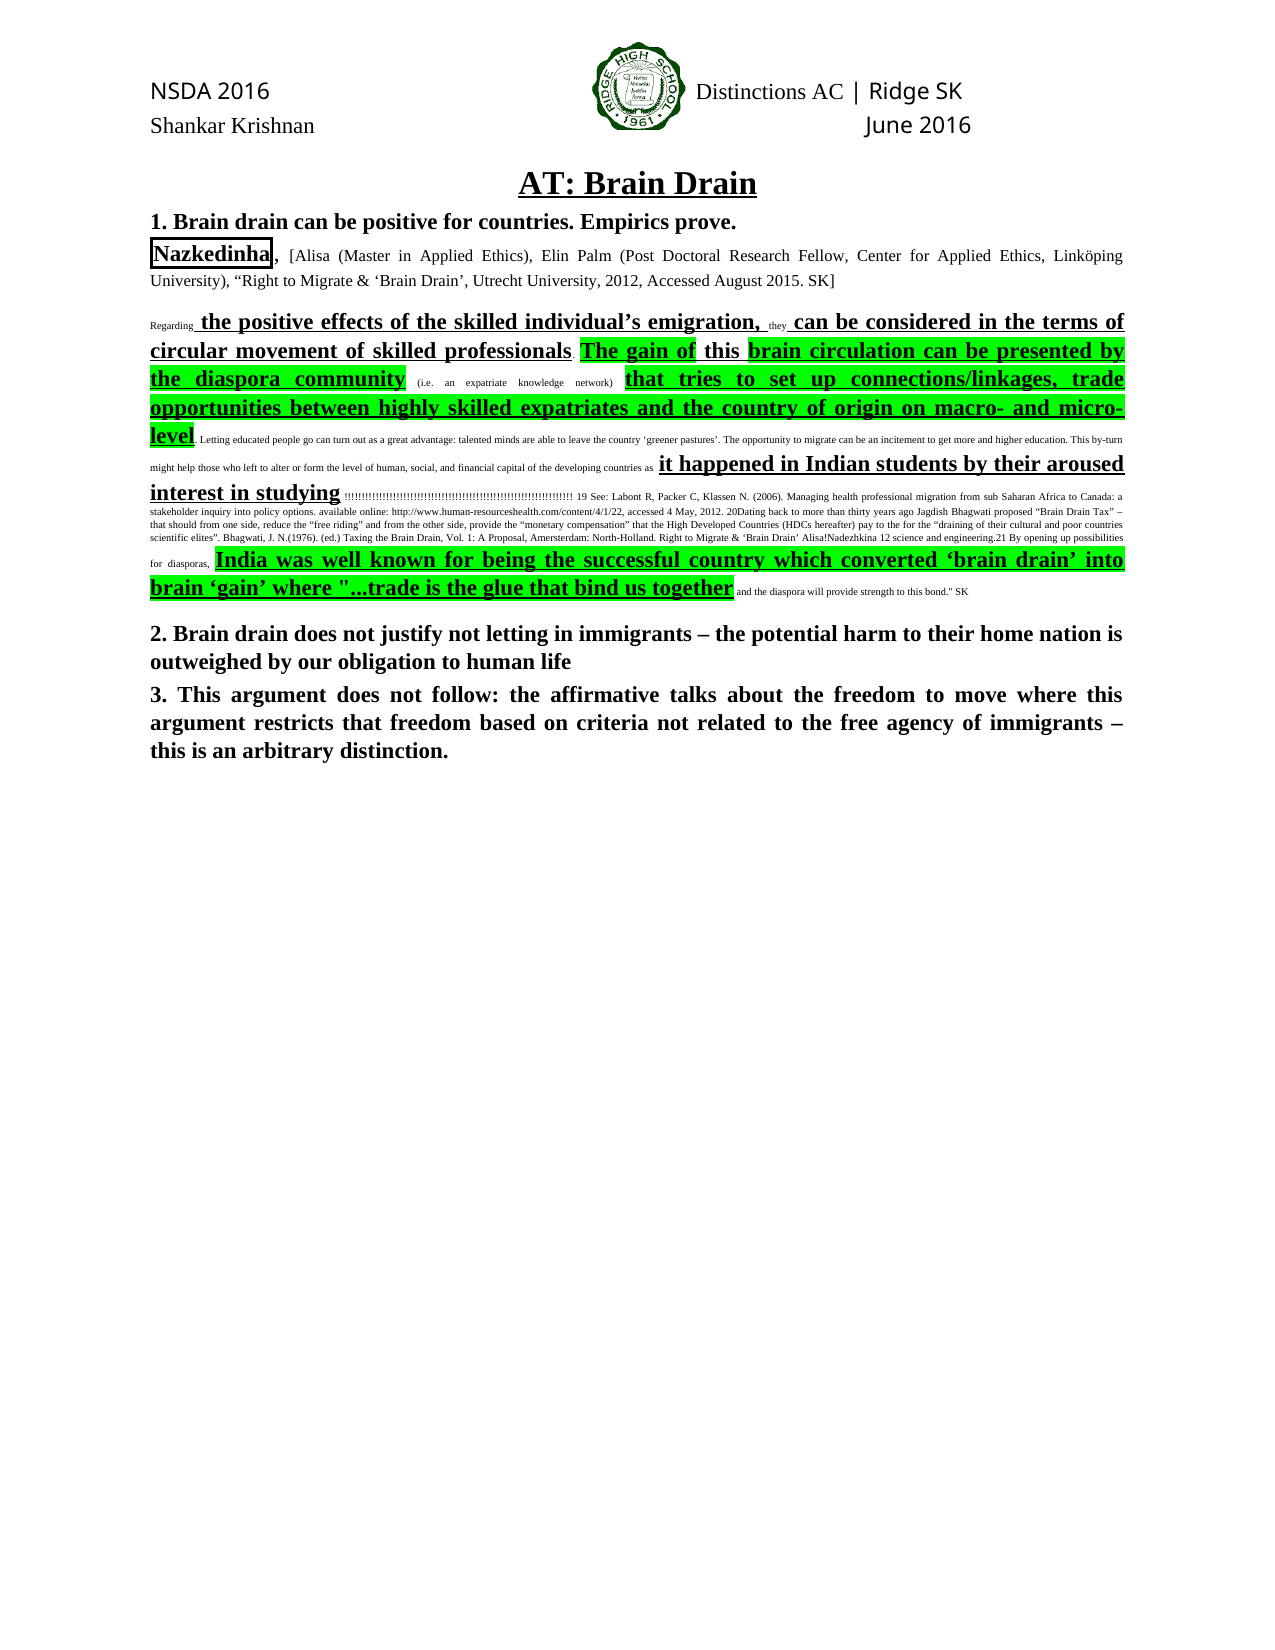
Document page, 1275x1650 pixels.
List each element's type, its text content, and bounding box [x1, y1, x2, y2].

text Nazkedinha, [Alisa (Master in Applied Ethics), Elin Palm (Post Doctoral Research Fellow, Center for Applied Ethics, Linköping University), “Right to Migrate & ‘Brain Drain’, Utrecht University, 2012, Accessed August 2015. SK] [150, 237, 1125, 290]
text Regarding the positive effects of the skilled individual’s emigration, they can be considered in the terms of circular movement of skilled professionals. The gain of this brain circulation can be presented by the diaspora community (i.e. an expatriate knowledge network) that tries to set up connections/linkages, trade opportunities between highly skilled expatriates and the country of origin on macro- and micro-level. Letting educated people go can turn out as a great advantage: talented minds are able to leave the country ‘greener pastures’. The opportunity to migrate can be an incitement to get more and higher education. This by-turn might help those who left to alter or form the level of human, social, and financial capital of the developing countries as it happened in Indian students by their aroused interest in studying !!!!!!!!!!!!!!!!!!!!!!!!!!!!!!!!!!!!!!!!!!!!!!!!!!!!!!!!!!!!!!!!!! 19 See: Labont R, Packer C, Klassen N. (2006). Managing health professional migration from sub Saharan Africa to Canada: a stakeholder inquiry into policy options. available online: http://www.human-resourceshealth.com/content/4/1/22, accessed 4 May, 2012. 20Dating back to more than thirty years ago Jagdish Bhagwati proposed “Brain Drain Tax” – that should from one side, reduce the “free riding” and from the other side, provide the “monetary compensation” that the High Developed Countries (HDCs hereafter) pay to the for the “draining of their cultural and poor countries scientific elites”. Bhagwati, J. N.(1976). (ed.) Taxing the Brain Drain, Vol. 1: A Proposal, Amersterdam: North-Holland. Right to Migrate & ‘Brain Drain’ Alisa!Nadezhkina 12 science and engineering.21 By opening up possibilities for diasporas, India was well known for being the successful country which converted ‘brain drain’ into brain ‘gain’ where "...trade is the glue that bind us together and the diaspora will provide strength to this bond." SK [150, 420, 1125, 601]
subtitle 3. This argument does not follow: the affirmative talks about the freedom to move where this argument restricts that freedom based on criteria not related to the free agency of immigrants – this is an arbitrary distinction. [150, 681, 1125, 764]
subtitle 1. Brain drain can be positive for countries. Empirics prove. [150, 208, 1125, 235]
subtitle 2. Brain drain does not justify not letting in immigrants – the potential harm to their home nation is outweighed by our obligation to human life [150, 619, 1125, 674]
subtitle AT: Brain Drain [150, 163, 1125, 201]
picture [578, 42, 697, 130]
